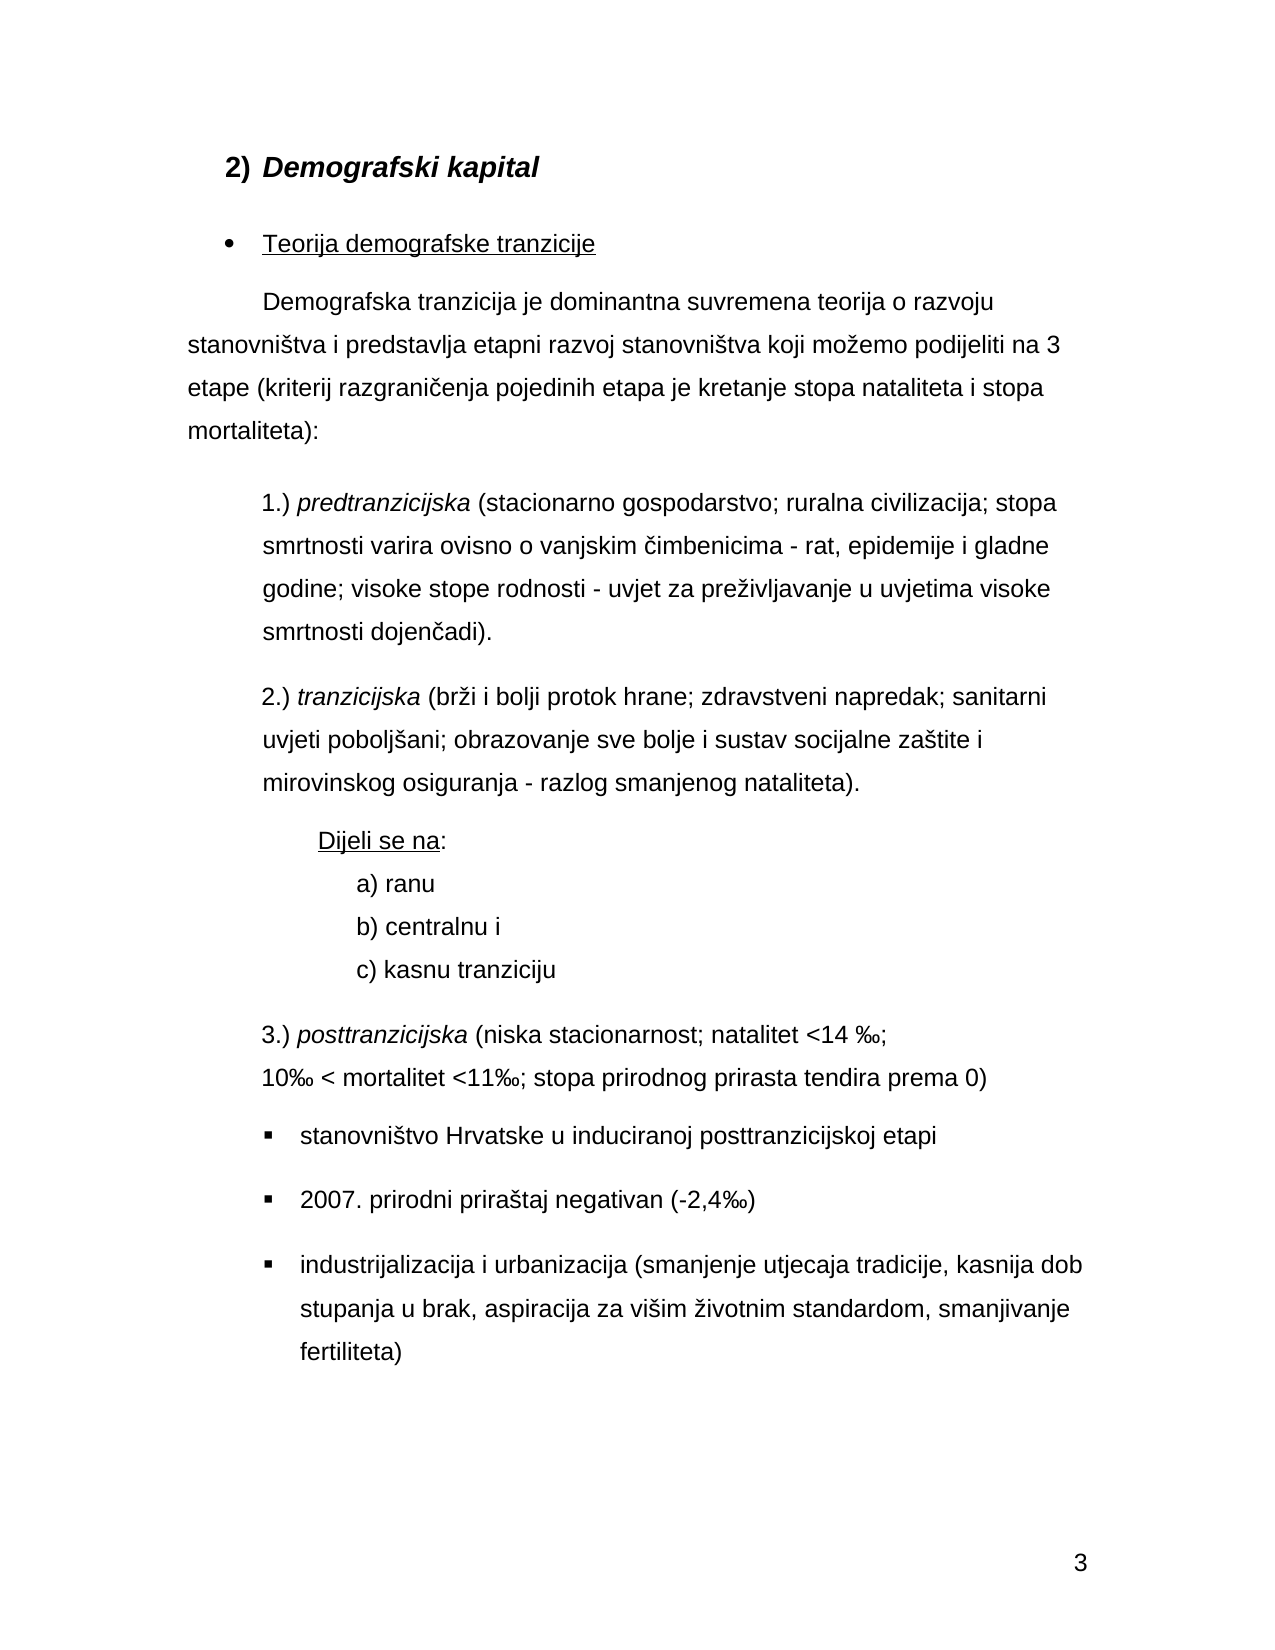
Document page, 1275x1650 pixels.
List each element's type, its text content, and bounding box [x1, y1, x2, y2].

text Demografska tranzicija je dominantna suvremena teorija o razvoju stanovništva i predstavlja etapni razvoj stanovništva koji možemo podijeliti na 3 etape (kriterij razgraničenja pojedinih etapa je kretanje stopa nataliteta i stopa mortaliteta): [187, 287, 1088, 445]
text b) centralnu i [356, 912, 1088, 941]
list Teorija demografske tranzicije [225, 229, 1088, 258]
text Dijeli se na: [261, 826, 1088, 855]
text c) kasnu tranziciju [356, 955, 1088, 984]
list 2007. prirodni priraštaj negativan (-2,4‰) [262, 1186, 1088, 1214]
text a) ranu [356, 869, 1088, 898]
text 1.) predtranzicijska (stacionarno gospodarstvo; ruralna civilizacija; stopa smrtnosti varira ovisno o vanjskim čimbenicima - rat, epidemije i gladne godine; visoke stope rodnosti - uvjet za preživljavanje u uvjetima visoke smrtnosti dojenčadi). [261, 488, 1088, 646]
text 10‰ < mortalitet <11‰; stopa prirodnog prirasta tendira prema 0) [261, 1063, 1088, 1092]
text 2.) tranzicijska (brži i bolji protok hrane; zdravstveni napredak; sanitarni uvjeti poboljšani; obrazovanje sve bolje i sustav socijalne zaštite i mirovinskog osiguranja - razlog smanjenog nataliteta). [261, 682, 1088, 797]
text 3.) posttranzicijska (niska stacionarnost; natalitet <14 ‰; [261, 1020, 1088, 1049]
list industrijalizacija i urbanizacija (smanjenje utjecaja tradicije, kasnija dob stupanja u brak, aspiracija za višim životnim standardom, smanjivanje fertiliteta) [262, 1250, 1088, 1365]
list Demografski kapital [225, 150, 1088, 183]
list stanovništvo Hrvatske u induciranoj posttranzicijskoj etapi [262, 1121, 1088, 1149]
